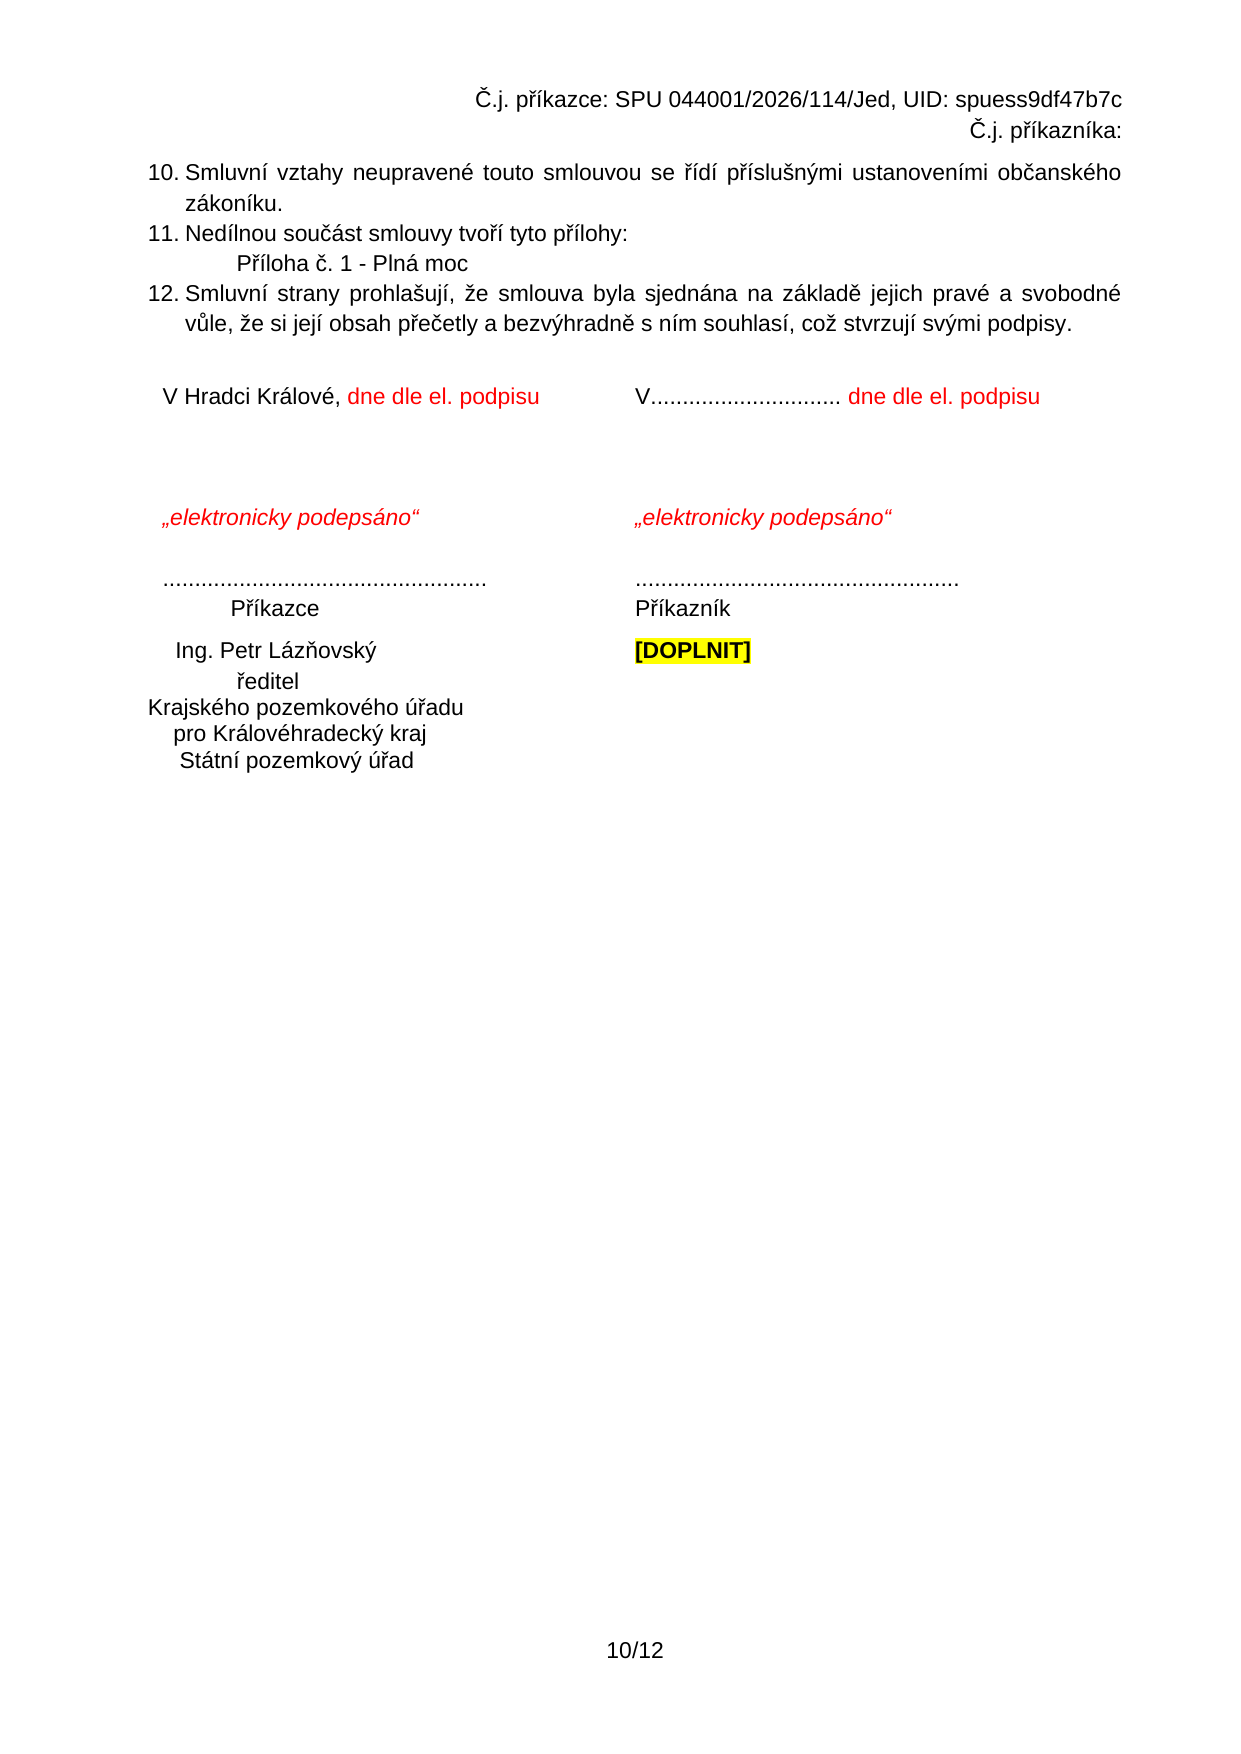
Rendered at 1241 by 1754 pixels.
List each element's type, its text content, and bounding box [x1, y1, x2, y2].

list Smluvní strany prohlašují, že smlouva byla sjednána na základě jejich pravé a svobodné vůle, že si její obsah přečetly a bezvýhradně s ním souhlasí, což stvrzují svými podpisy. [148, 280, 1122, 337]
text ................................................... ................................................... [148, 564, 1122, 591]
text ředitel [148, 668, 1122, 694]
list Nedílnou součást smlouvy tvoří tyto přílohy: [148, 220, 1122, 246]
text Státní pozemkový úřad [148, 747, 1122, 773]
list Smluvní vztahy neupravené touto smlouvou se řídí příslušnými ustanoveními občanského zákoníku. [148, 159, 1122, 216]
text pro Královéhradecký kraj [148, 720, 1122, 747]
text Krajského pozemkového úřadu [148, 694, 1122, 720]
text „elektronicky podepsáno“ „elektronicky podepsáno“ [148, 504, 1122, 530]
text Ing. Petr Lázňovský [DOPLNIT] [148, 637, 1122, 664]
text Příkazce Příkazník [148, 595, 1122, 621]
text V Hradci Králové, dne dle el. podpisu V.............................. dne dle el. podpisu [148, 383, 1122, 409]
text Příloha č. 1 - Plná moc [185, 250, 1122, 276]
